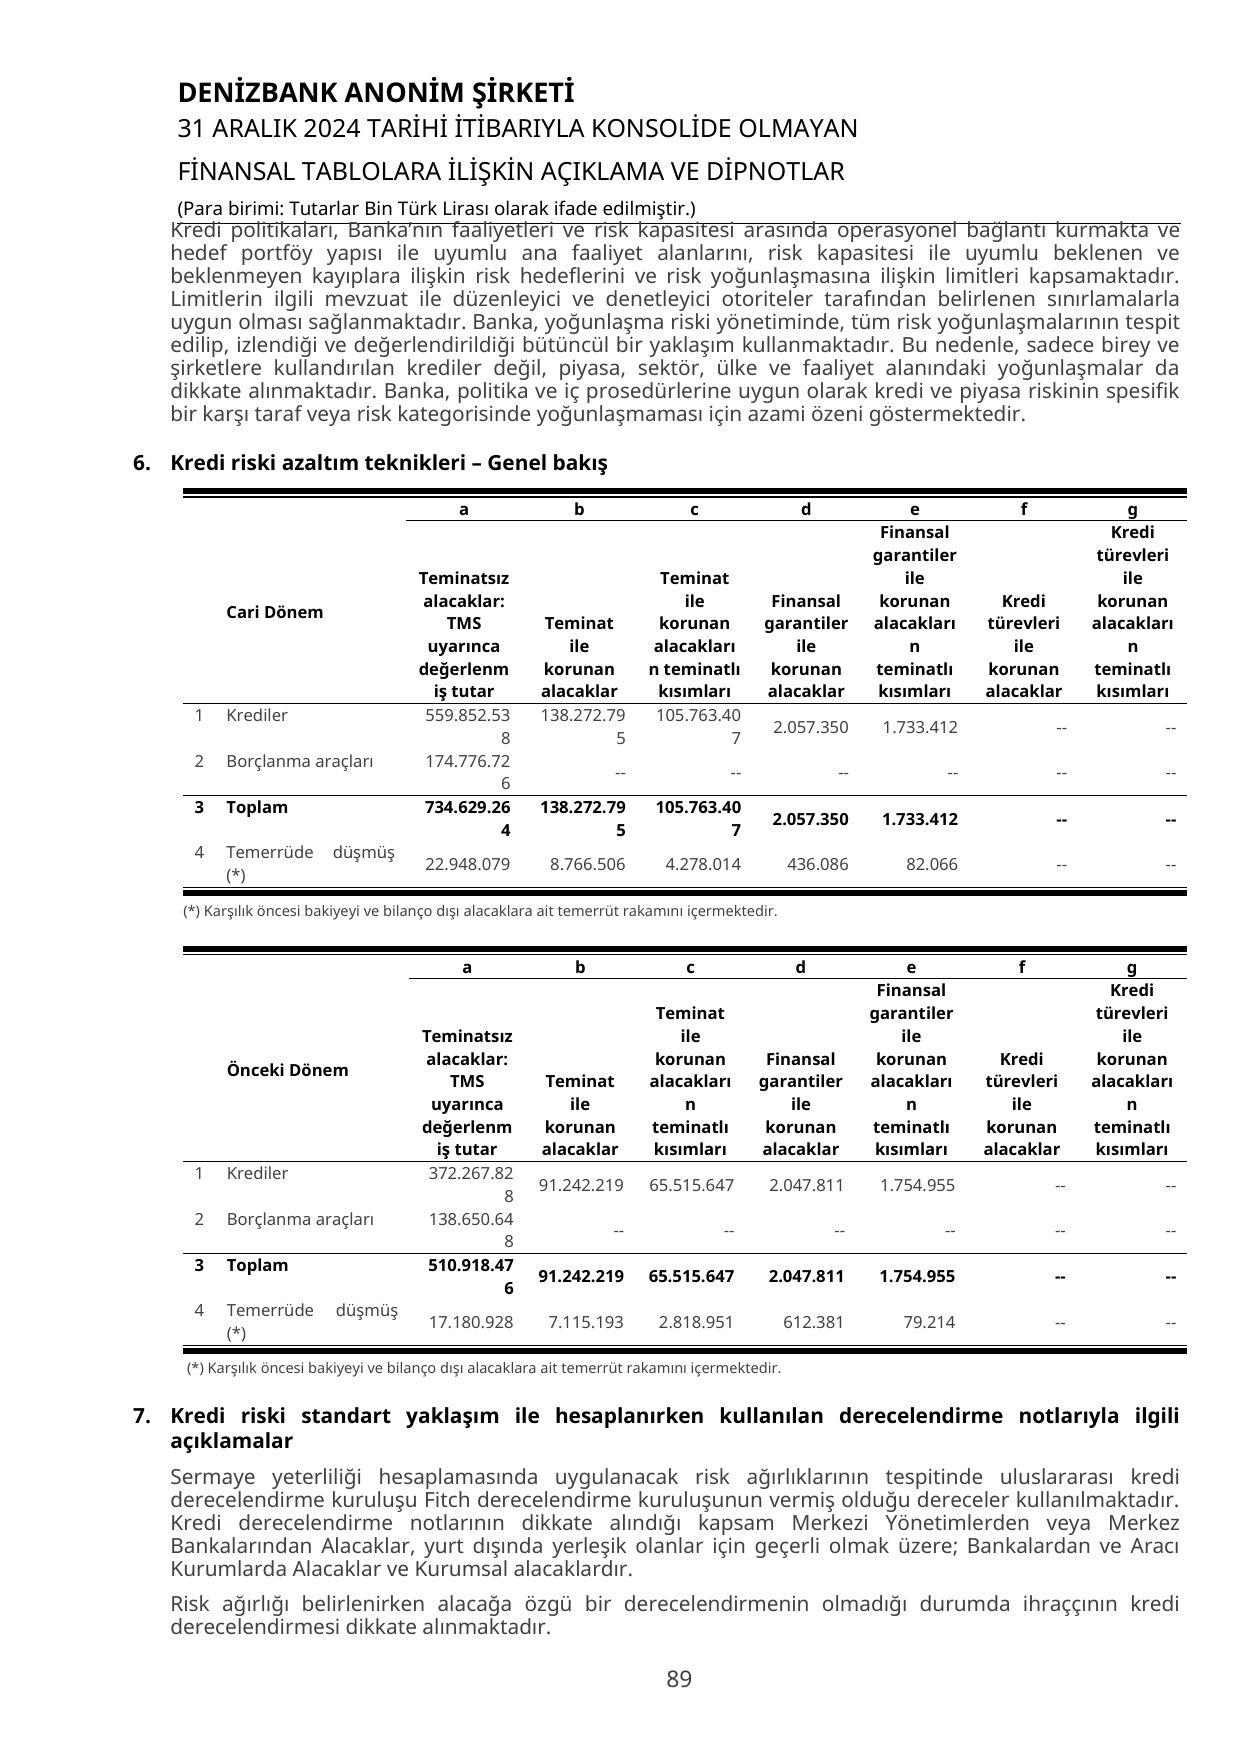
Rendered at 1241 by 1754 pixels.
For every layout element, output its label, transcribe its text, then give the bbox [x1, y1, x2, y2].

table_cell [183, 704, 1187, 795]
list Sermaye yeterliliği hesaplamasında uygulanacak risk ağırlıklarının tespitinde uluslararası kredi derecelendirme kuruluşu Fitch derecelendirme kuruluşunun vermiş olduğu dereceler kullanılmaktadır. Kredi derecelendirme notlarının dikkate alındığı kapsam Merkezi Yönetimlerden veya Merkez Bankalarından Alacaklar, yurt dışında yerleşik olanlar için geçerli olmak üzere; Bankalardan ve Aracı Kurumlarda Alacaklar ve Kurumsal alacaklardır. [170, 1466, 1181, 1581]
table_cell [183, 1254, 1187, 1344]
text (*) Karşılık öncesi bakiyeyi ve bilanço dışı alacaklara ait temerrüt rakamını içermektedir. [183, 1354, 1181, 1379]
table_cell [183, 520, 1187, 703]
list Kredi riski azaltım teknikleri – Genel bakış [133, 451, 1181, 476]
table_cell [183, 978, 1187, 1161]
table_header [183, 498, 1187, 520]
list Kredi politikaları, Banka’nın faaliyetleri ve risk kapasitesi arasında operasyonel bağlantı kurmakta ve hedef portföy yapısı ile uyumlu ana faaliyet alanlarını, risk kapasitesi ile uyumlu beklenen ve beklenmeyen kayıplara ilişkin risk hedeflerini ve risk yoğunlaşmasına ilişkin limitleri kapsamaktadır. Limitlerin ilgili mevzuat ile düzenleyici ve denetleyici otoriteler tarafından belirlenen sınırlamalarla uygun olması sağlanmaktadır. Banka, yoğunlaşma riski yönetiminde, tüm risk yoğunlaşmalarının tespit edilip, izlendiği ve değerlendirildiği bütüncül bir yaklaşım kullanmaktadır. Bu nedenle, sadece birey ve şirketlere kullandırılan krediler değil, piyasa, sektör, ülke ve faaliyet alanındaki yoğunlaşmalar da dikkate alınmaktadır. Banka, politika ve iç prosedürlerine uygun olarak kredi ve piyasa riskinin spesifik bir karşı taraf veya risk kategorisinde yoğunlaşmaması için azami özeni göstermektedir. [170, 219, 1181, 426]
text (*) Karşılık öncesi bakiyeyi ve bilanço dışı alacaklara ait temerrüt rakamını içermektedir. [183, 896, 1181, 921]
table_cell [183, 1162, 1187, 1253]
list Kredi riski standart yaklaşım ile hesaplanırken kullanılan derecelendirme notlarıyla ilgili açıklamalar [133, 1404, 1181, 1454]
list Risk ağırlığı belirlenirken alacağa özgü bir derecelendirmenin olmadığı durumda ihraççının kredi derecelendirmesi dikkate alınmaktadır. [170, 1593, 1181, 1639]
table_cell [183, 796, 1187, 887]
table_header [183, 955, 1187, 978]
